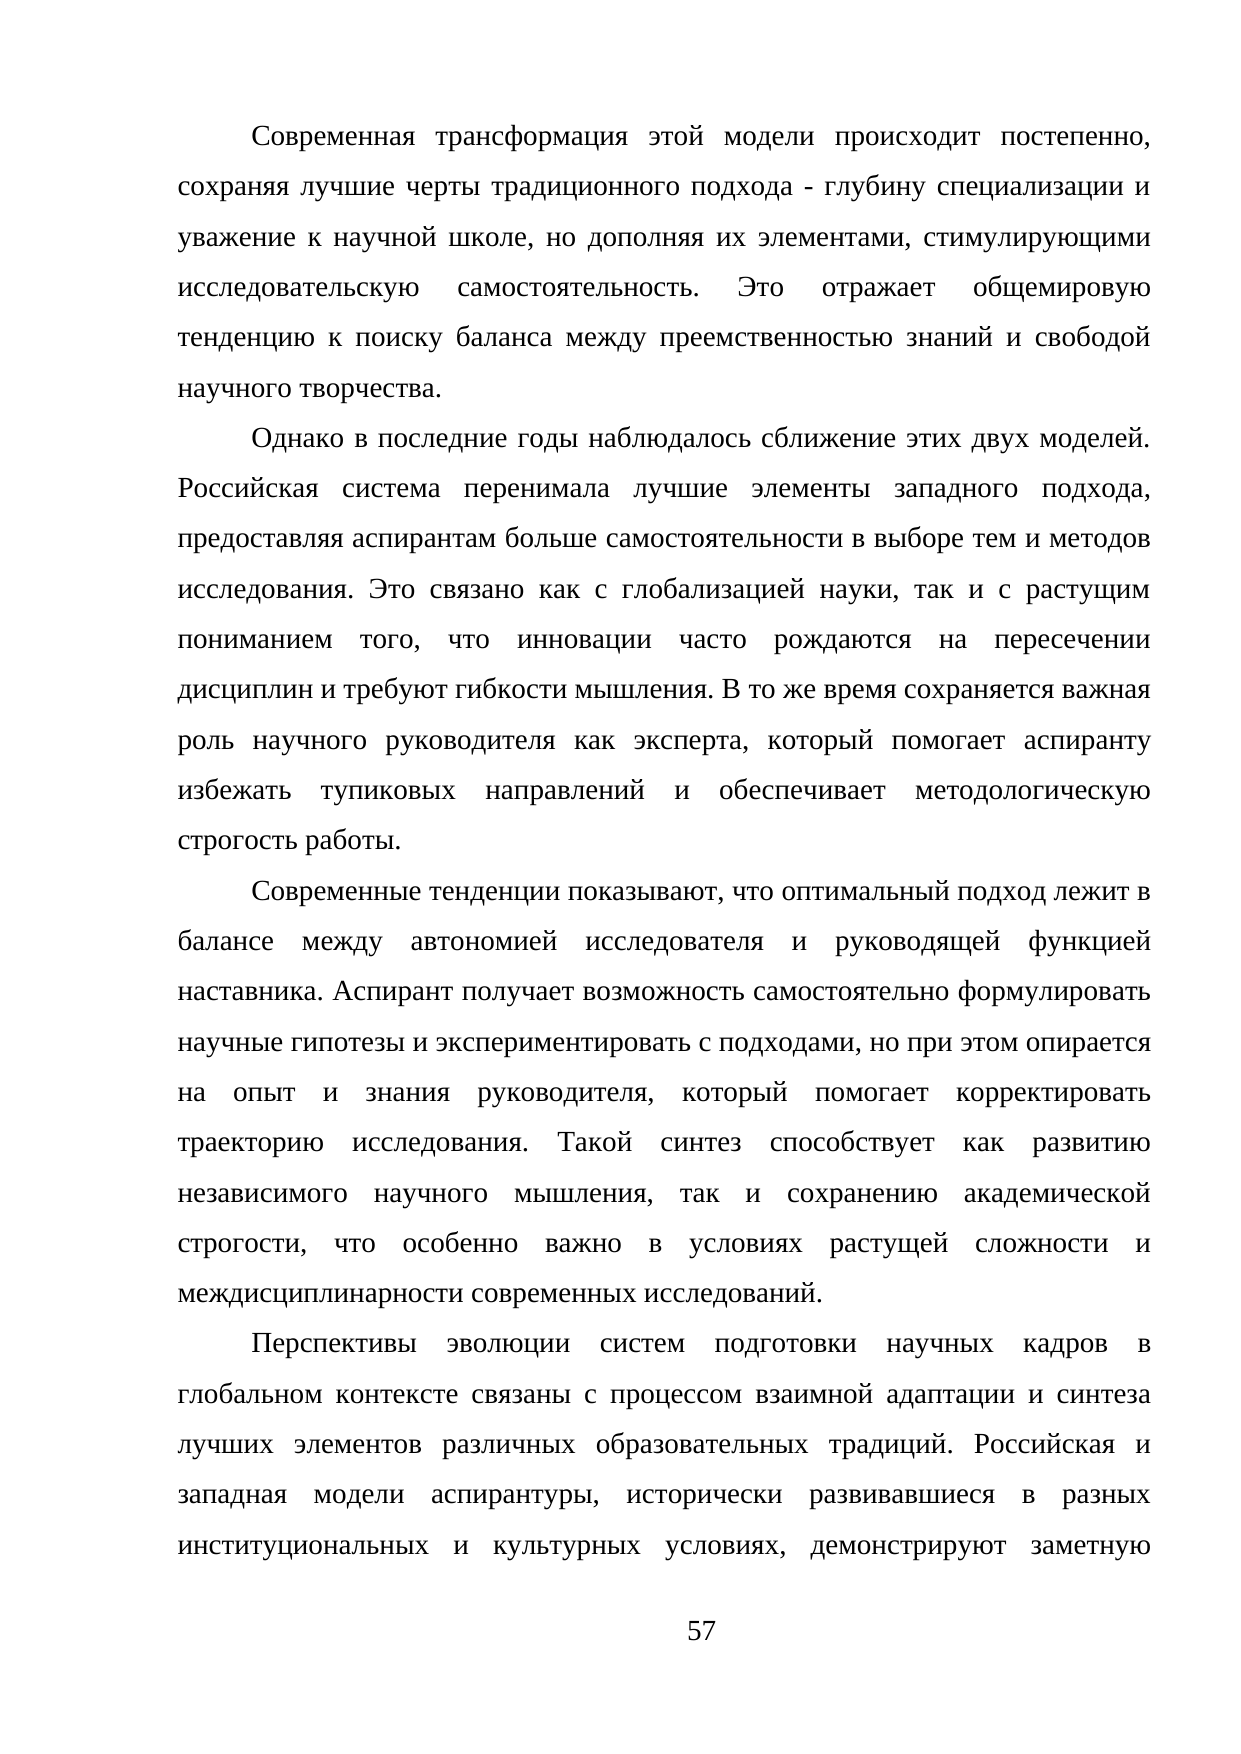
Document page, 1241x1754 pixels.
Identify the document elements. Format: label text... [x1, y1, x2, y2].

text Однако в последние годы наблюдалось сближение этих двух моделей. Российская система перенимала лучшие элементы западного подхода, предоставляя аспирантам больше самостоятельности в выборе тем и методов исследования. Это связано как с глобализацией науки, так и с растущим пониманием того, что инновации часто рождаются на пересечении дисциплин и требуют гибкости мышления. В то же время сохраняется важная роль научного руководителя как эксперта, который помогает аспиранту избежать тупиковых направлений и обеспечивает методологическую строгость работы. [177, 420, 1152, 856]
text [177, 1326, 1152, 1560]
text Современная трансформация этой модели происходит постепенно, сохраняя лучшие черты традиционного подхода - глубину специализации и уважение к научной школе, но дополняя их элементами, стимулирующими исследовательскую самостоятельность. Это отражает общемировую тенденцию к поиску баланса между преемственностью знаний и свободой научного творчества. [177, 118, 1152, 403]
text Современные тенденции показывают, что оптимальный подход лежит в балансе между автономией исследователя и руководящей функцией наставника. Аспирант получает возможность самостоятельно формулировать научные гипотезы и экспериментировать с подходами, но при этом опирается на опыт и знания руководителя, который помогает корректировать траекторию исследования. Такой синтез способствует как развитию независимого научного мышления, так и сохранению академической строгости, что особенно важно в условиях растущей сложности и междисциплинарности современных исследований. [177, 873, 1152, 1309]
